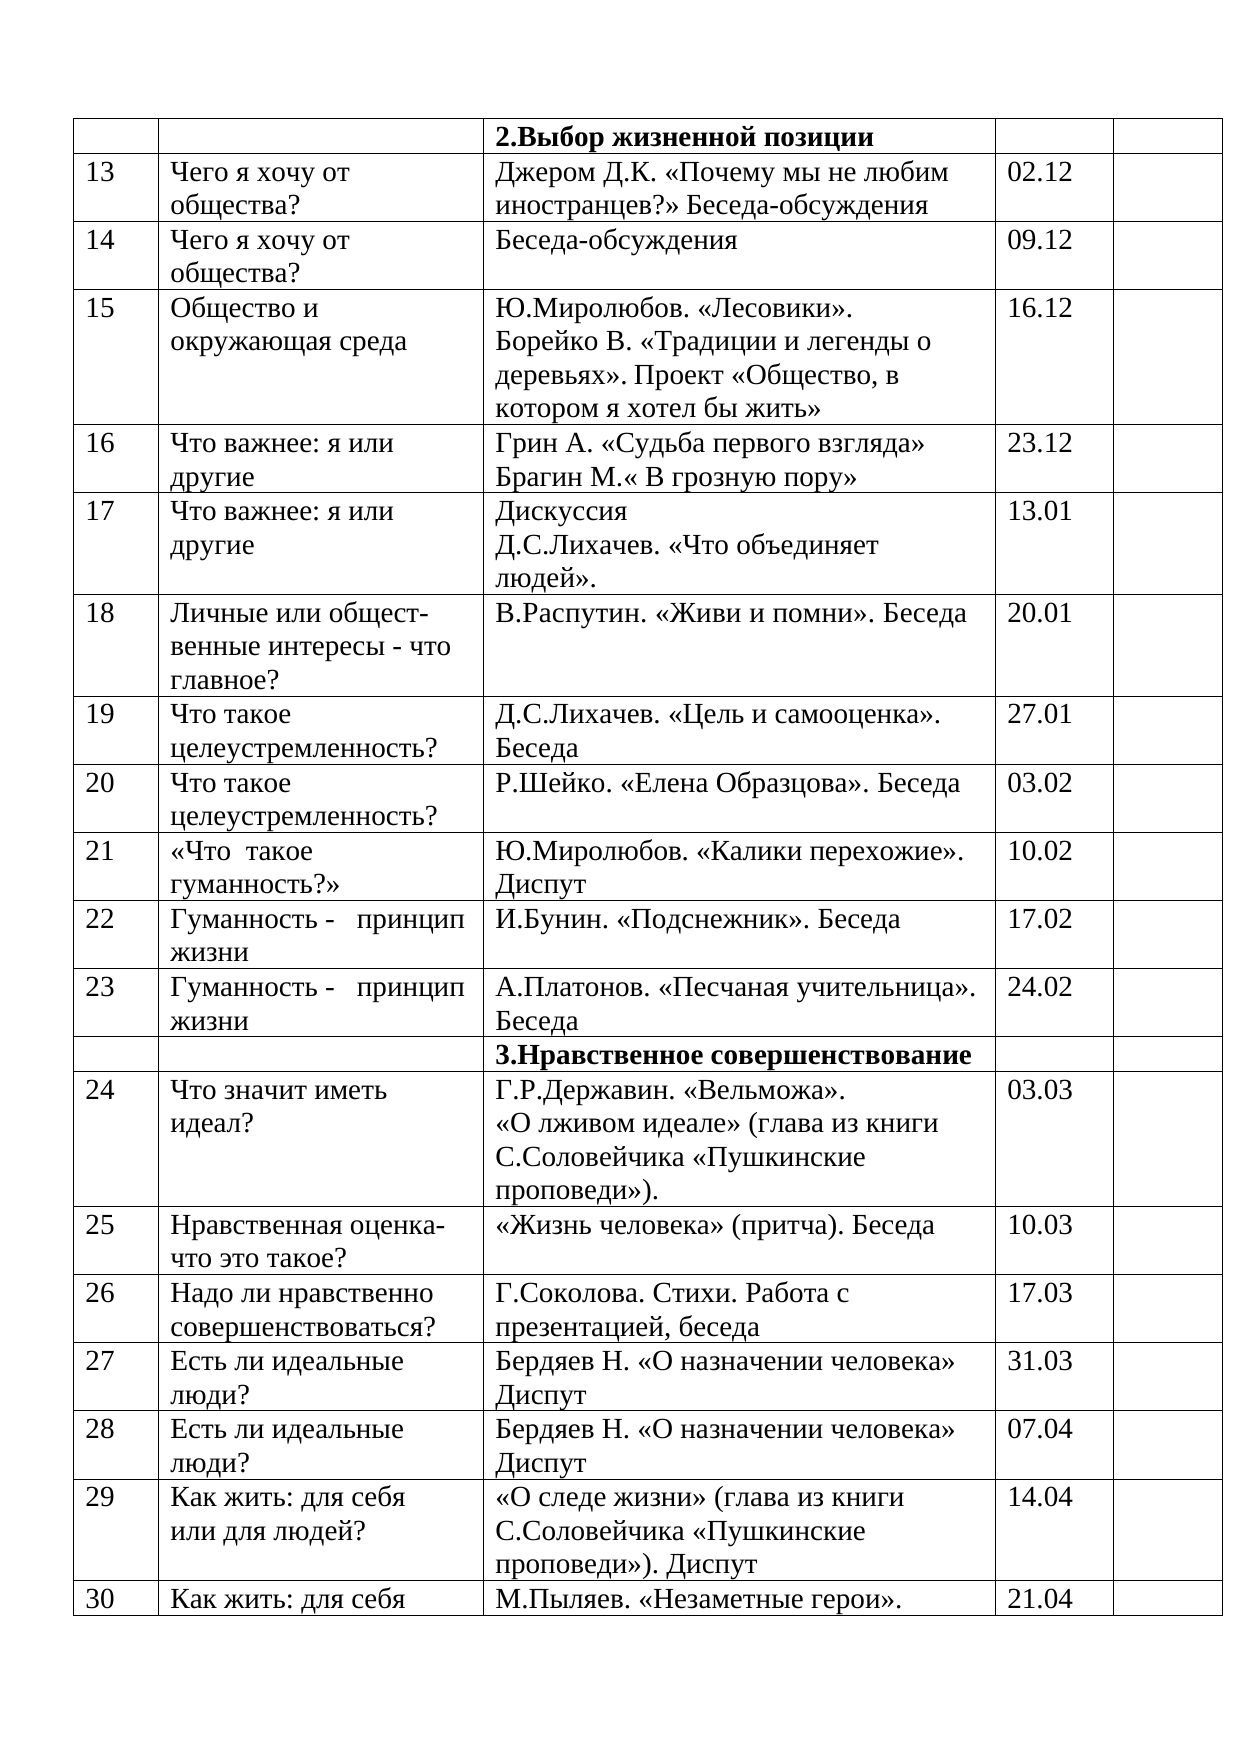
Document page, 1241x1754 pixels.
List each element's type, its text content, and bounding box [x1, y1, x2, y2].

table_cell 2.Выбор жизненной позиции [484, 119, 995, 153]
table_cell 16 [74, 425, 158, 492]
table_cell В.Распутин. «Живи и помни». Беседа [484, 595, 995, 696]
table_cell [74, 1037, 158, 1071]
table_cell Что такое целеустремленность? [159, 697, 483, 764]
table_cell [996, 1037, 1113, 1071]
table_cell Надо ли нравственно совершенствоваться? [159, 1275, 483, 1342]
table_cell Г.Р.Державин. «Вельможа». «О лживом идеале» (глава из книги С.Соловейчика «Пушкинские проповеди»). [484, 1072, 995, 1206]
table_cell Ю.Миролюбов. «Калики перехожие». Диспут [484, 833, 995, 900]
table_cell 24.02 [996, 969, 1113, 1036]
table_cell Как жить: для себя или для людей? [159, 1480, 483, 1580]
table_cell [1114, 901, 1222, 968]
table_cell Есть ли идеальные люди? [159, 1411, 483, 1478]
table_cell [1114, 697, 1222, 764]
table_cell 22 [74, 901, 158, 968]
table_cell Г.Соколова. Стихи. Работа с презентацией, беседа [484, 1275, 995, 1342]
table_cell 13.01 [996, 493, 1113, 594]
table_cell Чего я хочу от общества? [159, 154, 483, 221]
table_cell [1114, 154, 1222, 221]
table_cell [1114, 1037, 1222, 1071]
table_cell [1114, 1207, 1222, 1274]
table_cell [1114, 222, 1222, 289]
table_cell Есть ли идеальные люди? [159, 1343, 483, 1410]
table_cell [1114, 1343, 1222, 1410]
table_cell [1114, 595, 1222, 696]
table_cell Гуманность - принцип жизни [159, 969, 483, 1036]
table_cell 17.02 [996, 901, 1113, 968]
table_cell [159, 119, 483, 153]
table_cell Что важнее: я или другие [159, 425, 483, 492]
table_cell 07.04 [996, 1411, 1113, 1478]
table_cell [1114, 969, 1222, 1036]
table_cell 31.03 [996, 1343, 1113, 1410]
table_cell 18 [74, 595, 158, 696]
table_cell 21 [74, 833, 158, 900]
table_cell [74, 119, 158, 153]
table_cell 14 [74, 222, 158, 289]
table_cell 3.Нравственное совершенствование [484, 1037, 995, 1071]
table_cell 28 [74, 1411, 158, 1478]
table_cell 14.04 [996, 1480, 1113, 1580]
table_cell 02.12 [996, 154, 1113, 221]
table_cell «О следе жизни» (глава из книги С.Соловейчика «Пушкинские проповеди»). Диспут [484, 1480, 995, 1580]
table_cell [1114, 1581, 1222, 1615]
table_cell Грин А. «Судьба первого взгляда» Брагин М.« В грозную пору» [484, 425, 995, 492]
table_cell [996, 119, 1113, 153]
table_cell Р.Шейко. «Елена Образцова». Беседа [484, 765, 995, 832]
table_cell 03.02 [996, 765, 1113, 832]
table_cell Д.С.Лихачев. «Цель и самооценка». Беседа [484, 697, 995, 764]
table_cell Беседа-обсуждения [484, 222, 995, 289]
table_cell Чего я хочу от общества? [159, 222, 483, 289]
table_cell [1114, 1411, 1222, 1478]
table_cell [1114, 425, 1222, 492]
table_cell [1114, 119, 1222, 153]
table_cell [159, 1037, 483, 1071]
table_cell Ю.Миролюбов. «Лесовики». Борейко В. «Традиции и легенды о деревьях». Проект «Общество, в котором я хотел бы жить» [484, 290, 995, 424]
table_cell 27.01 [996, 697, 1113, 764]
table_cell Гуманность - принцип жизни [159, 901, 483, 968]
table_cell 21.04 [996, 1581, 1113, 1615]
table_cell Личные или общест-венные интересы - что главное? [159, 595, 483, 696]
table_cell А.Платонов. «Песчаная учительница». Беседа [484, 969, 995, 1036]
table_cell 17 [74, 493, 158, 594]
table_cell 10.02 [996, 833, 1113, 900]
table_cell 10.03 [996, 1207, 1113, 1274]
table_cell 30 [74, 1581, 158, 1615]
table_cell [1114, 290, 1222, 424]
table_cell 26 [74, 1275, 158, 1342]
table_cell Бердяев Н. «О назначении человека» Диспут [484, 1411, 995, 1478]
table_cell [484, 1581, 995, 1615]
table_cell Джером Д.К. «Почему мы не любим иностранцев?» Беседа-обсуждения [484, 154, 995, 221]
table_cell 20.01 [996, 595, 1113, 696]
table_cell [1114, 1275, 1222, 1342]
table_cell Бердяев Н. «О назначении человека» Диспут [484, 1343, 995, 1410]
table_cell 25 [74, 1207, 158, 1274]
table_cell 23 [74, 969, 158, 1036]
table_cell 09.12 [996, 222, 1113, 289]
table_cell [159, 1581, 483, 1615]
table_cell 23.12 [996, 425, 1113, 492]
table_cell [1114, 1072, 1222, 1206]
table_cell 24 [74, 1072, 158, 1206]
table_cell 03.03 [996, 1072, 1113, 1206]
table_cell 19 [74, 697, 158, 764]
table_cell Нравственная оценка- что это такое? [159, 1207, 483, 1274]
table_cell И.Бунин. «Подснежник». Беседа [484, 901, 995, 968]
table_cell [1114, 1480, 1222, 1580]
table_cell 20 [74, 765, 158, 832]
table_cell Что важнее: я или другие [159, 493, 483, 594]
table_cell «Что такое гуманность?» [159, 833, 483, 900]
table_cell [1114, 493, 1222, 594]
table_cell 13 [74, 154, 158, 221]
table_cell «Жизнь человека» (притча). Беседа [484, 1207, 995, 1274]
table_cell Что значит иметь идеал? [159, 1072, 483, 1206]
table_cell [1114, 765, 1222, 832]
table_cell 15 [74, 290, 158, 424]
table_cell 29 [74, 1480, 158, 1580]
table_cell 17.03 [996, 1275, 1113, 1342]
table_cell Дискуссия Д.С.Лихачев. «Что объединяет людей». [484, 493, 995, 594]
table_cell Общество и окружающая среда [159, 290, 483, 424]
table_cell [1114, 833, 1222, 900]
table_cell 16.12 [996, 290, 1113, 424]
table_cell Что такое целеустремленность? [159, 765, 483, 832]
table_cell 27 [74, 1343, 158, 1410]
